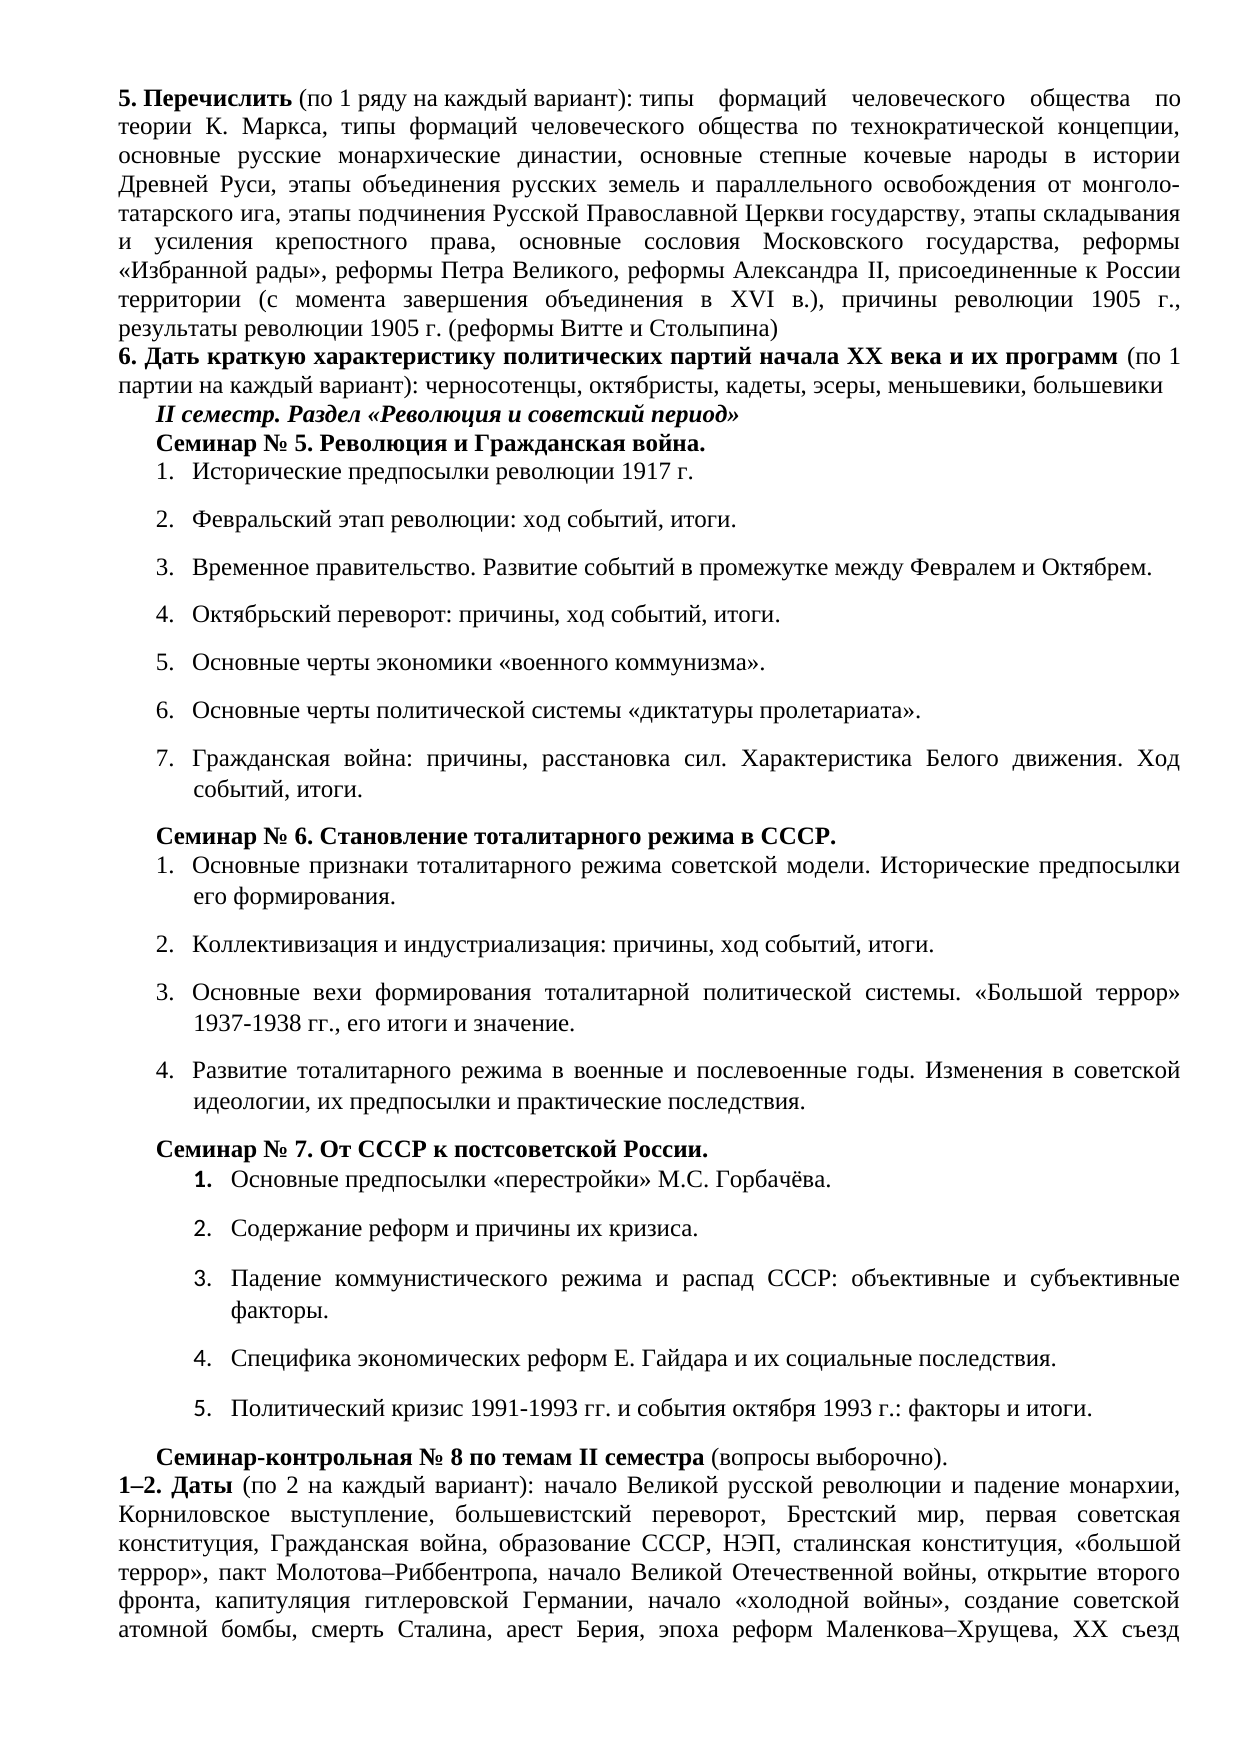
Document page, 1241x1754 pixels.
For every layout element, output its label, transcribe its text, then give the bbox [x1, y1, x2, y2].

list Февральский этап революции: ход событий, итоги. [156, 504, 1181, 533]
list Основные черты экономики «военного коммунизма». [156, 647, 1181, 676]
list Исторические предпосылки революции 1917 г. [156, 456, 1181, 485]
list Политический кризис 1991-1993 гг. и события октября 1993 г.: факторы и итоги. [193, 1392, 1181, 1423]
list Падение коммунистического режима и распад СССР: объективные и субъективные факторы. [193, 1262, 1181, 1324]
list Основные предпосылки «перестройки» М.С. Горбачёва. [193, 1163, 1181, 1193]
text Семинар № 7. От СССР к постсоветской России. [156, 1134, 1181, 1163]
list Октябрьский переворот: причины, ход событий, итоги. [156, 599, 1181, 628]
list Основные признаки тоталитарного режима советской модели. Исторические предпосылки его формирования. [156, 850, 1181, 910]
text 6. Дать краткую характеристику политических партий начала ХХ века и их программ (по 1 партии на каждый вариант): черносотенцы, октябристы, кадеты, эсеры, меньшевики, большевики [118, 341, 1181, 399]
list Коллективизация и индустриализация: причины, ход событий, итоги. [156, 929, 1181, 958]
list Гражданская война: причины, расстановка сил. Характеристика Белого движения. Ход событий, итоги. [156, 743, 1181, 802]
list Специфика экономических реформ Е. Гайдара и их социальные последствия. [193, 1343, 1181, 1373]
text II семестр. Раздел «Революция и советский период» [156, 399, 1181, 428]
list Развитие тоталитарного режима в военные и послевоенные годы. Изменения в советской идеологии, их предпосылки и практические последствия. [156, 1055, 1181, 1115]
text Семинар № 5. Революция и Гражданская война. [156, 428, 1181, 456]
text 5. Перечислить (по 1 ряду на каждый вариант): типы формаций человеческого общества по теории К. Маркса, типы формаций человеческого общества по технократической концепции, основные русские монархические династии, основные степные кочевые народы в истории Древней Руси, этапы объединения русских земель и параллельного освобождения от монголо-татарского ига, этапы подчинения Русской Православной Церкви государству, этапы складывания и усиления крепостного права, основные сословия Московского государства, реформы «Избранной рады», реформы Петра Великого, реформы Александра II, присоединенные к России территории (с момента завершения объединения в XVI в.), причины революции 1905 г., результаты революции 1905 г. (реформы Витте и Столыпина) [118, 83, 1181, 341]
list Основные вехи формирования тоталитарной политической системы. «Большой террор» 1937-1938 гг., его итоги и значение. [156, 977, 1181, 1036]
list Основные черты политической системы «диктатуры пролетариата». [156, 695, 1181, 724]
text Семинар-контрольная № 8 по темам II семестра (вопросы выборочно). [156, 1442, 1181, 1471]
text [118, 1471, 1181, 1643]
list Временное правительство. Развитие событий в промежутке между Февралем и Октябрем. [156, 552, 1181, 581]
list Содержание реформ и причины их кризиса. [193, 1212, 1181, 1243]
text Семинар № 6. Становление тоталитарного режима в СССР. [156, 821, 1181, 850]
